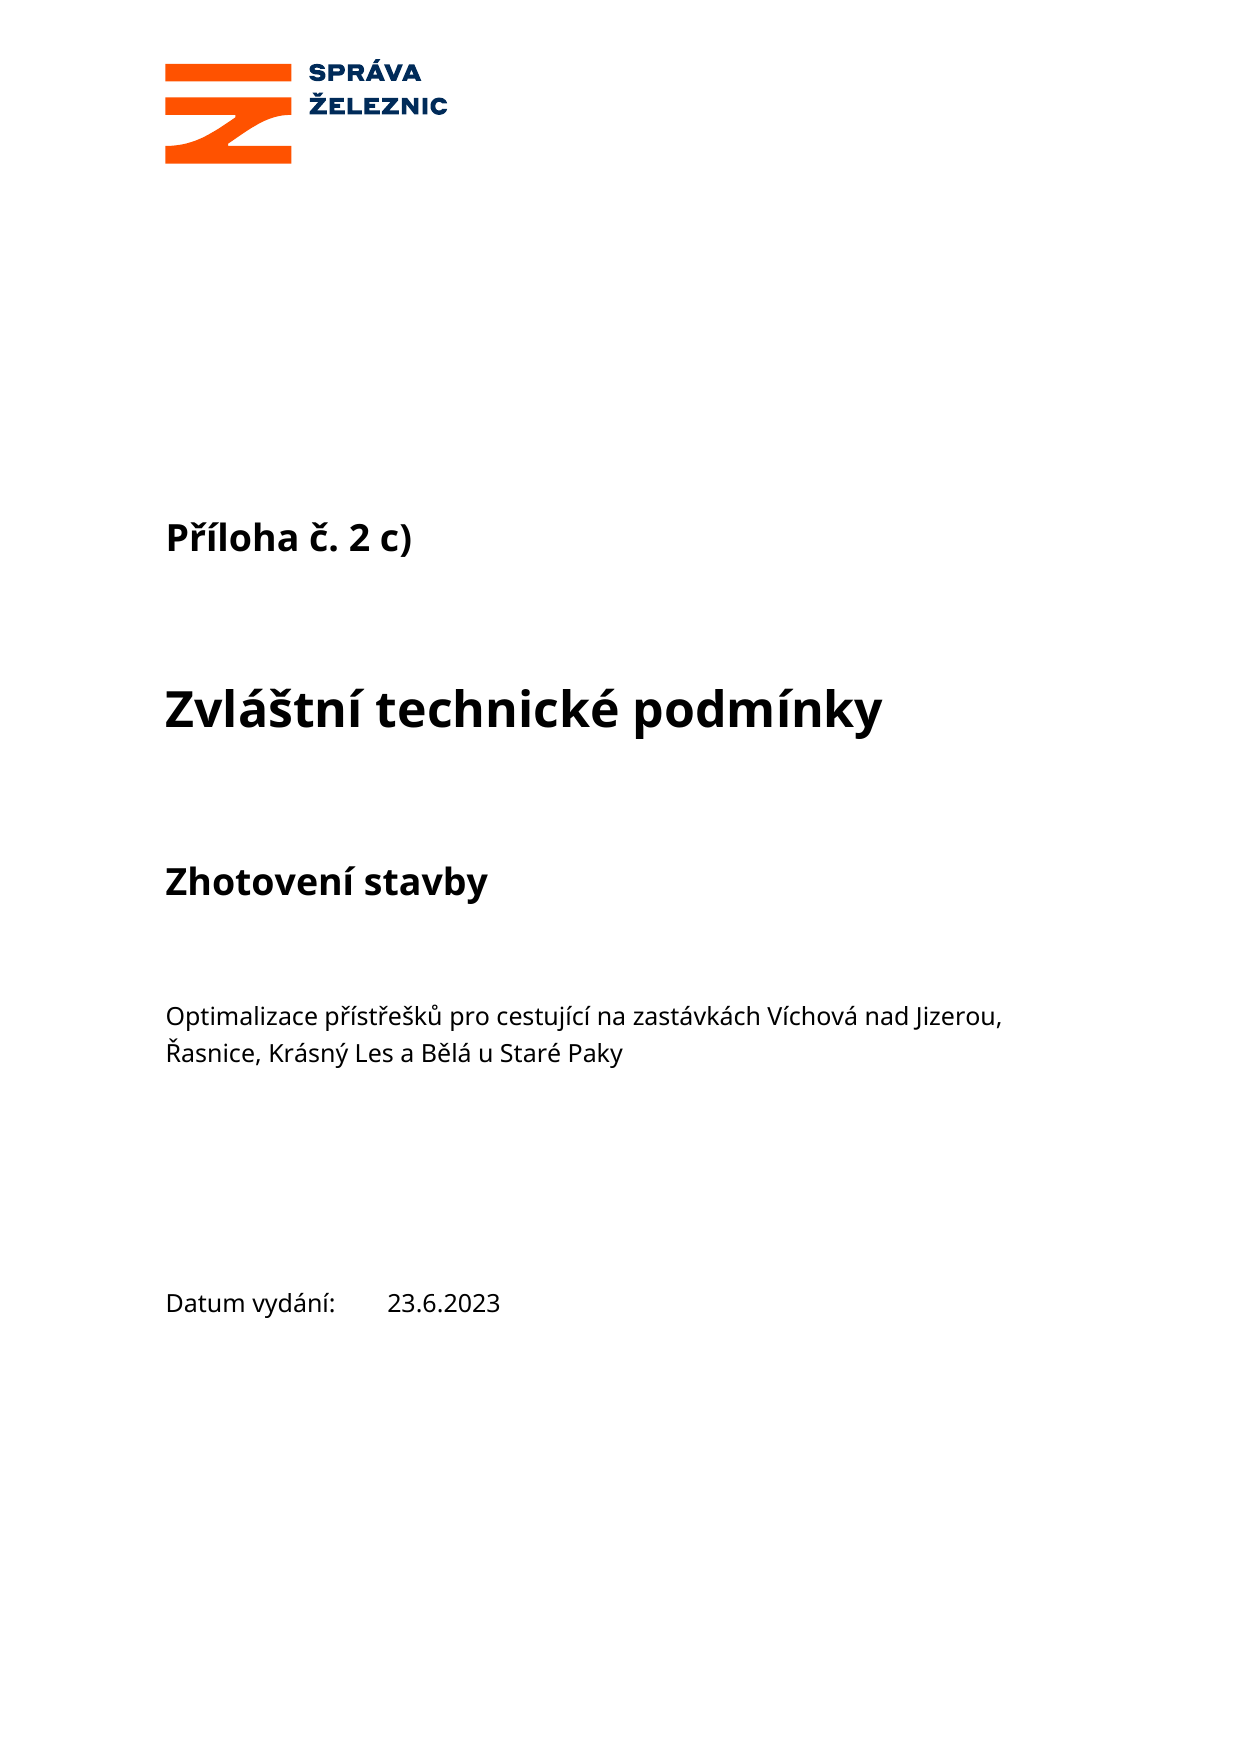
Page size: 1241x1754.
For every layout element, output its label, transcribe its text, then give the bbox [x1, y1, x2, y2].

text Zhotovení stavby [165, 855, 1075, 906]
text Zvláštní technické podmínky [165, 674, 1075, 742]
text Datum vydání: 23.6.2023 [165, 1286, 1075, 1319]
text Příloha č. 2 c) [165, 512, 1075, 563]
